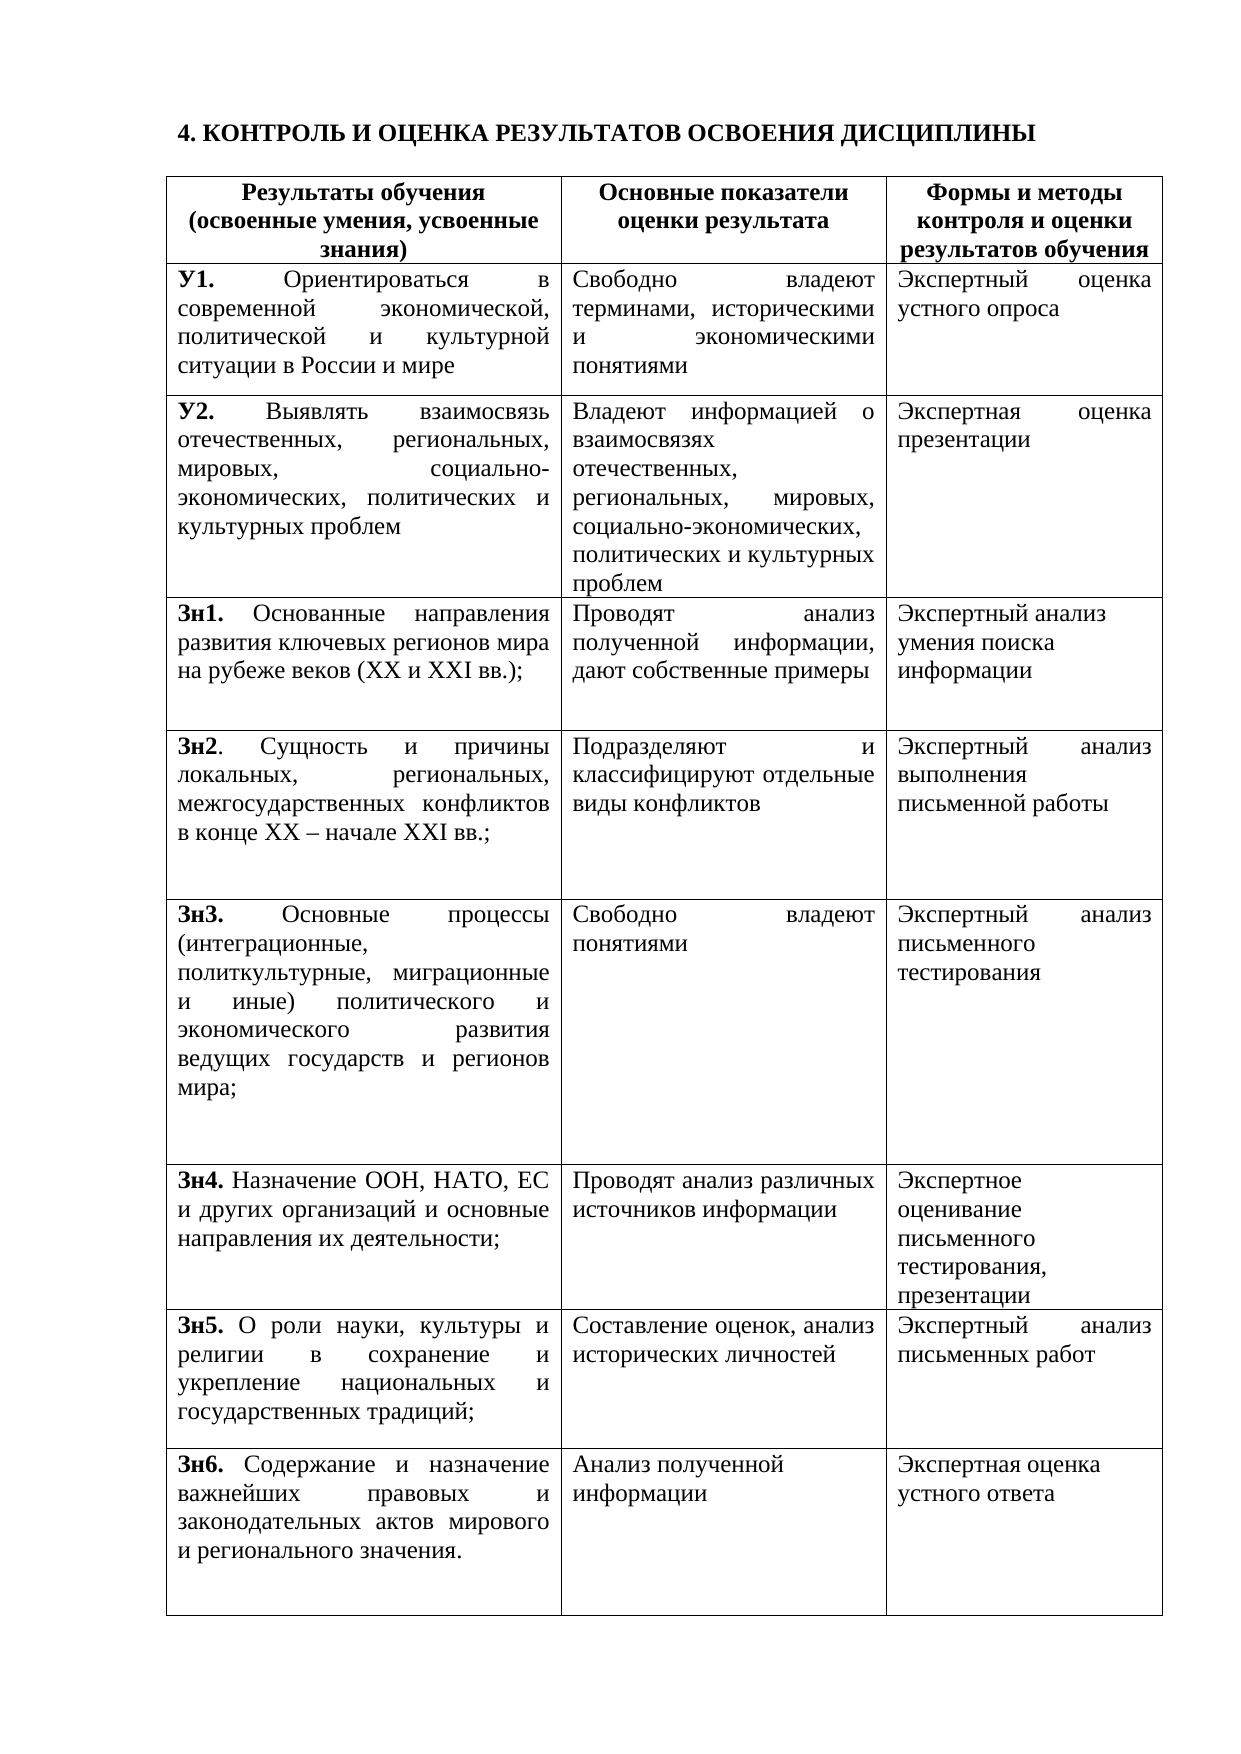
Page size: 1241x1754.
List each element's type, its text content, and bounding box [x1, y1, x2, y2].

table_cell Владеют информацией о взаимосвязях отечественных, региональных, мировых, социально-экономических, политических и культурных проблем [562, 396, 886, 597]
table_cell Проводят анализ полученной информации, дают собственные примеры [562, 598, 886, 730]
table_header Результаты обучения (освоенные умения, усвоенные знания) [167, 177, 561, 263]
subtitle 4. Контроль и оценка результатов освоения Дисциплины [177, 118, 1152, 147]
table_cell Зн1. Основанные направления развития ключевых регионов мира на рубеже веков (ХХ и ХХI вв.); [167, 598, 561, 730]
table_cell Зн2. Сущность и причины локальных, региональных, межгосударственных конфликтов в конце ХХ – начале ХХI вв.; [167, 731, 561, 898]
table_cell Зн3. Основные процессы (интеграционные, политкультурные, миграционные и иные) политического и экономического развития ведущих государств и регионов мира; [167, 900, 561, 1164]
table_cell Зн4. Назначение ООН, НАТО, ЕС и других организаций и основные направления их деятельности; [167, 1165, 561, 1309]
table_cell Экспертная оценка презентации [887, 396, 1162, 597]
table_cell Зн5. О роли науки, культуры и религии в сохранение и укрепление национальных и государственных традиций; [167, 1310, 561, 1448]
table_cell У1. Ориентироваться в современной экономической, политической и культурной ситуации в России и мире [167, 264, 561, 395]
table_cell Составление оценок, анализ исторических личностей [562, 1310, 886, 1448]
table_cell Экспертный оценка устного опроса [887, 264, 1162, 395]
table_cell Свободно владеют понятиями [562, 900, 886, 1164]
table_header Основные показатели оценки результата [562, 177, 886, 263]
table_cell Зн6. Содержание и назначение важнейших правовых и законодательных актов мирового и регионального значения. [167, 1449, 561, 1615]
table_cell Свободно владеют терминами, историческими и экономическими понятиями [562, 264, 886, 395]
table_cell Экспертный анализ выполнения письменной работы [887, 731, 1162, 898]
table_cell У2. Выявлять взаимосвязь отечественных, региональных, мировых, социально-экономических, политических и культурных проблем [167, 396, 561, 597]
table_cell Экспертное оценивание письменного тестирования, презентации [887, 1165, 1162, 1309]
table_cell Экспертный анализ письменных работ [887, 1310, 1162, 1448]
table_cell Экспертный анализ письменного тестирования [887, 900, 1162, 1164]
table_cell Анализ полученной информации [562, 1449, 886, 1615]
table_cell Проводят анализ различных источников информации [562, 1165, 886, 1309]
table_cell Экспертная оценка устного ответа [887, 1449, 1162, 1615]
table_cell Подразделяют и классифицируют отдельные виды конфликтов [562, 731, 886, 898]
table_header Формы и методы контроля и оценки результатов обучения [887, 177, 1162, 263]
table_cell Экспертный анализ умения поиска информации [887, 598, 1162, 730]
